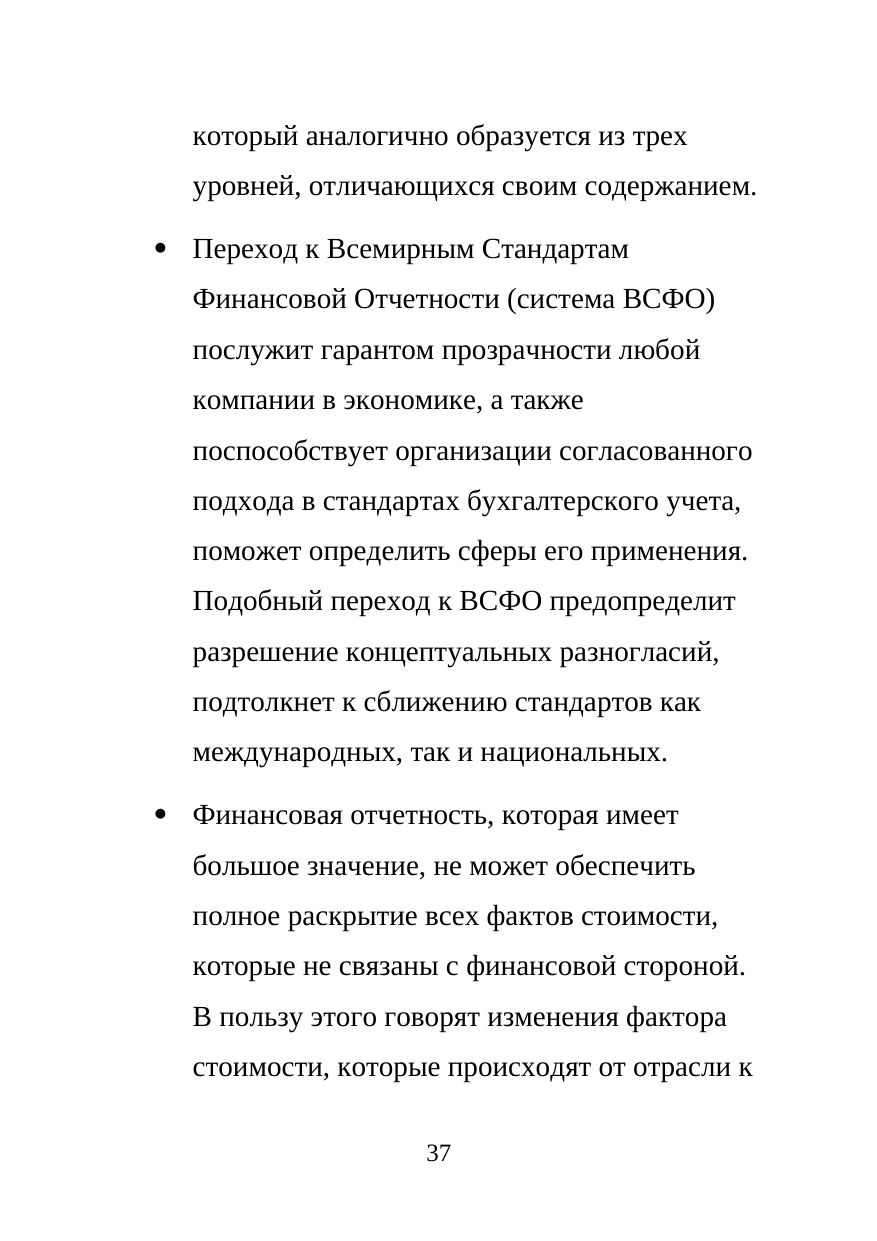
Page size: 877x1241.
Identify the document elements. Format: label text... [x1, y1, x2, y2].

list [155, 118, 759, 202]
list Переход к Всемирным Стандартам Финансовой Отчетности (система ВСФО) послужит гарантом прозрачности любой компании в экономике, а также поспособствует организации согласованного подхода в стандартах бухгалтерского учета, поможет определить сферы его применения. Подобный переход к ВСФО предопределит разрешение концептуальных разногласий, подтолкнет к сближению стандартов как международных, так и национальных. [155, 231, 759, 768]
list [155, 797, 759, 1082]
